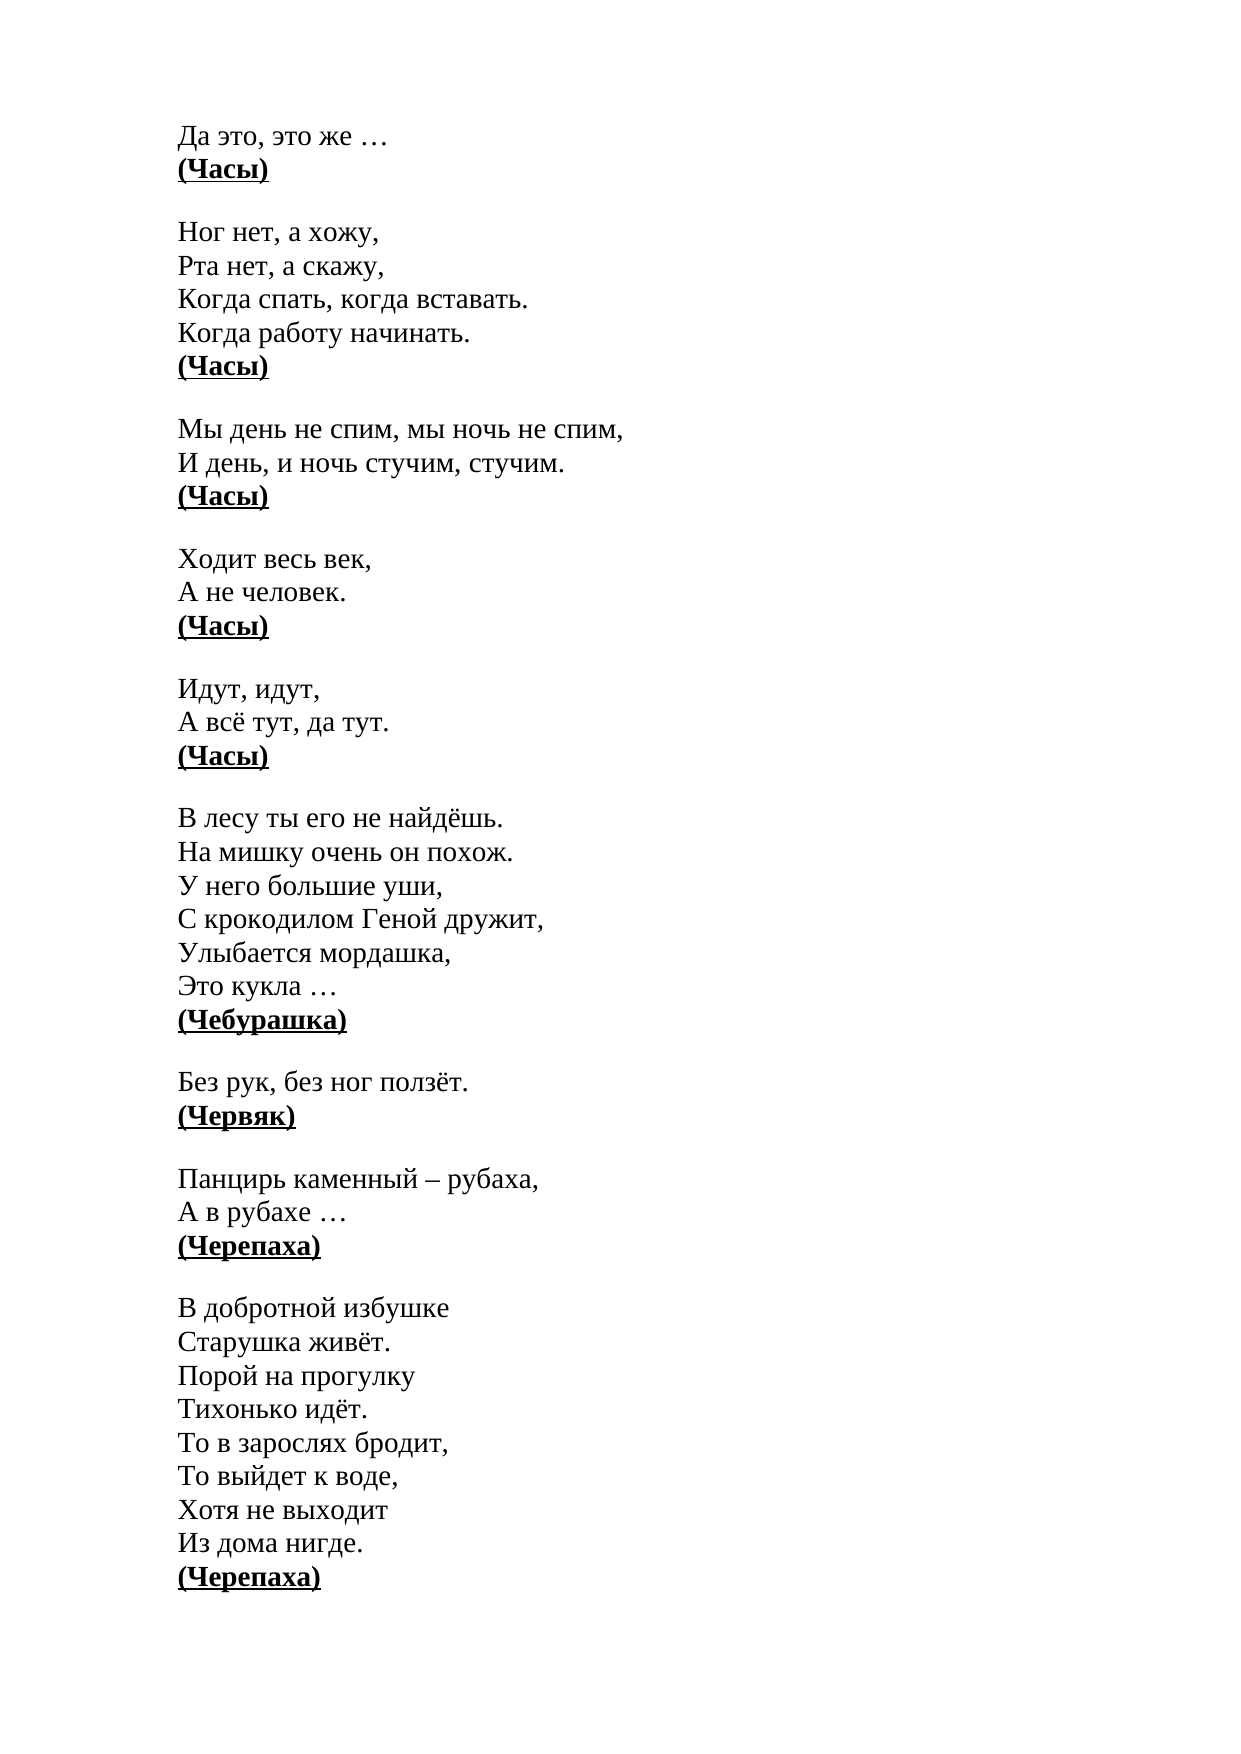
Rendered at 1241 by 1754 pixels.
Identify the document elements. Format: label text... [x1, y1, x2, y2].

text Ходит весь век, А не человек. (Часы) [177, 541, 1152, 642]
text Без рук, без ног ползёт. (Червяк) [177, 1064, 1152, 1132]
text Мы день не спим, мы ночь не спим, И день, и ночь стучим, стучим. (Часы) [177, 411, 1152, 512]
text В добротной избушке Старушка живёт. Порой на прогулку Тихонько идёт. То в зарослях бродит, То выйдет к воде, Хотя не выходит Из дома нигде. (Черепаха) [177, 1291, 1152, 1592]
text Идут, идут, А всё тут, да тут. (Часы) [177, 671, 1152, 771]
text В лесу ты его не найдёшь. На мишку очень он похож. У него большие уши, С крокодилом Геной дружит, Улыбается мордашка, Это кукла … (Чебурашка) [177, 801, 1152, 1035]
text Панцирь каменный – рубаха, А в рубахе … (Черепаха) [177, 1161, 1152, 1261]
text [177, 118, 1152, 185]
text Ног нет, а хожу, Рта нет, а скажу, Когда спать, когда вставать. Когда работу начинать. (Часы) [177, 214, 1152, 382]
